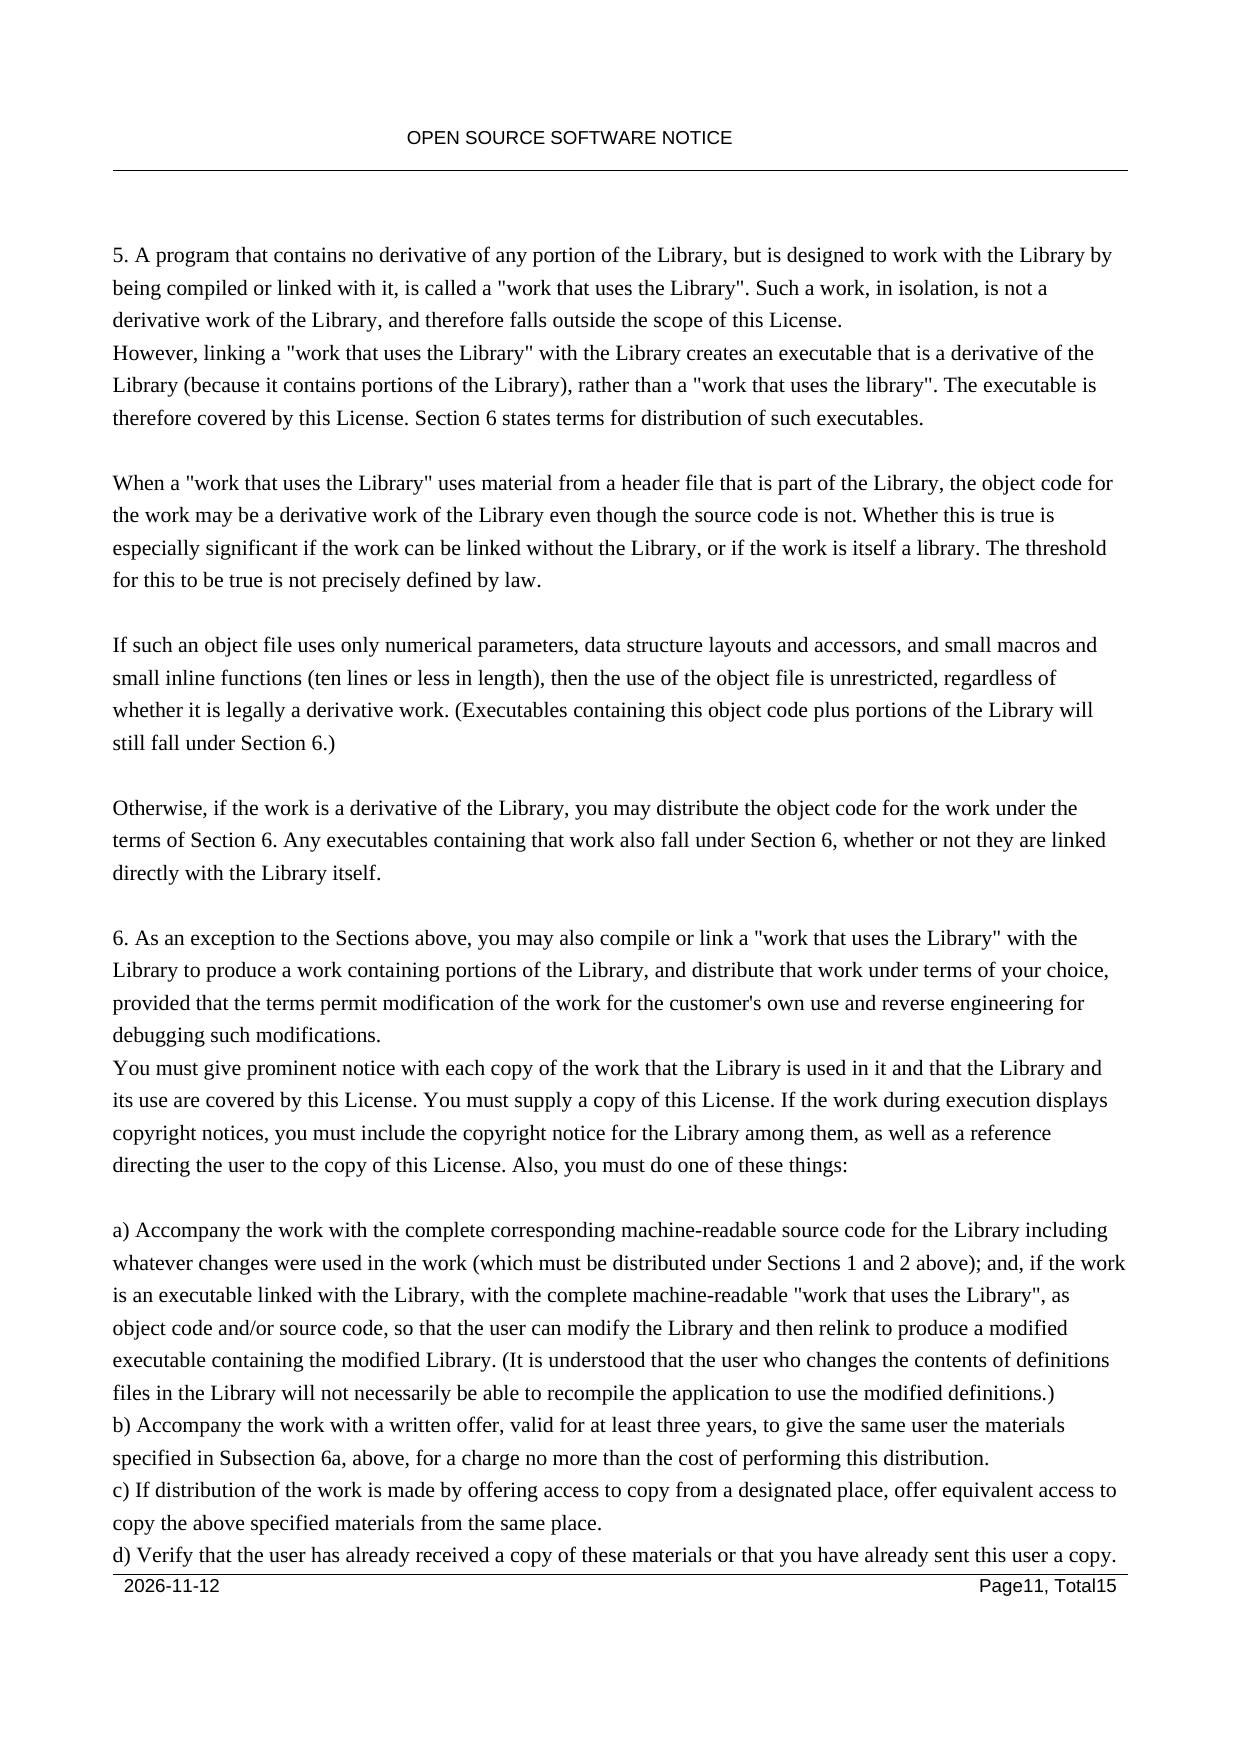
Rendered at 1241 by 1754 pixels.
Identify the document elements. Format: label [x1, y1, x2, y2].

text [112, 206, 1128, 1571]
